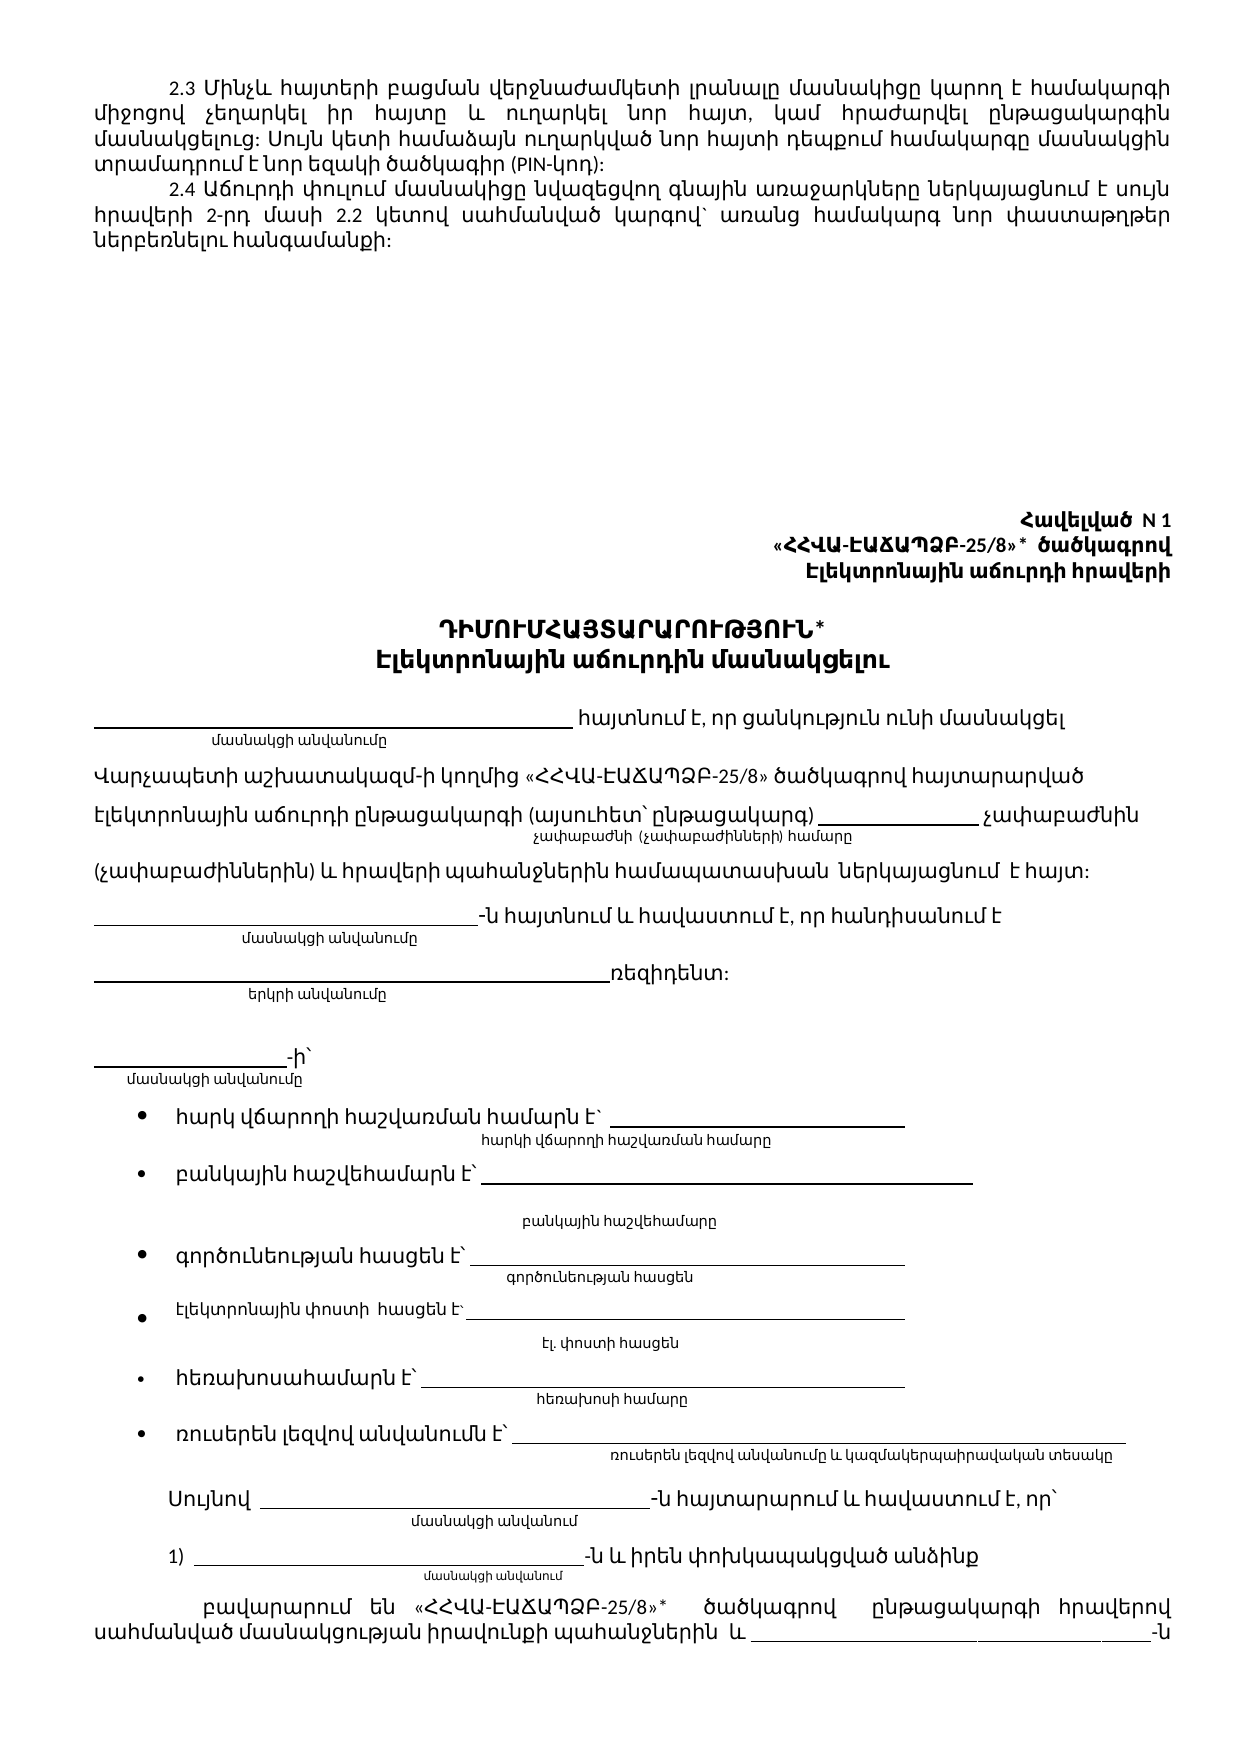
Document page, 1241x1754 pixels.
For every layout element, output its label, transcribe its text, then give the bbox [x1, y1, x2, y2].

list հեռախոսահամարն է՝ [138, 1365, 1171, 1391]
text (չափաբաժիններին) և հրավերի պահանջներին համապատասխան ներկայացնում է հայտ: [94, 858, 1171, 883]
subtitle Էլեկտրոնային աճուրդին մասնակցելու [94, 644, 1171, 675]
list բանկային հաշվեհամարն է՝ [138, 1161, 1171, 1212]
text ռուսերեն լեզվով անվանումը և կազմակերպաիրավական տեսակը [536, 1446, 1171, 1477]
text ռեզիդենտ: [94, 960, 1171, 985]
list գործունեության հասցեն է՝ [138, 1243, 1171, 1268]
text մասնակցի անվանումը [94, 929, 1171, 960]
text «ՀՀՎԱ-ԷԱՃԱՊՁԲ-25/8»* ծածկագրով [94, 532, 1171, 558]
text մասնակցի անվանումը [94, 1070, 1171, 1100]
list էլեկտրոնային փոստի հասցեն է՝ [138, 1299, 1171, 1334]
text Վարչապետի աշխատակազմ-ի կողմից «ՀՀՎԱ-ԷԱՃԱՊՁԲ-25/8» ծածկագրով հայտարարված [94, 761, 1171, 789]
text գործունեության հասցեն [94, 1268, 1171, 1299]
text Հավելված N 1 [94, 507, 1171, 532]
text ԴԻՄՈՒՄՀԱՅՏԱՐԱՐՈՒԹՅՈՒՆ* [94, 614, 1171, 644]
list հարկ վճարողի հաշվառման համարն է` [138, 1100, 1171, 1131]
text 2.4 Աճուրդի փուլում մասնակիցը նվազեցվող գնային առաջարկները ներկայացնում է սույն հրավերի 2-րդ մասի 2.2 կետով սահմանված կարգով` առանց համակարգ նոր փաստաթղթեր ներբեռնելու հանգամանքի: [94, 177, 1171, 253]
text էլ. փոստի հասցեն [94, 1334, 1171, 1365]
text մասնակցի անվանումը [94, 731, 1171, 761]
text բանկային հաշվեհամարը [94, 1212, 1171, 1243]
text 1) -ն և իրեն փոխկապակցված անձինք [94, 1543, 1171, 1568]
text մասնակցի անվանում [94, 1568, 1171, 1594]
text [94, 1594, 1171, 1645]
text Էլեկտրոնային աճուրդի հրավերի [94, 558, 1171, 583]
text հայտնում է, որ ցանկություն ունի մասնակցել [94, 705, 1171, 731]
list ռուսերեն լեզվով անվանումն է՝ [138, 1421, 1171, 1446]
text հարկի վճարողի հաշվառման համարը [94, 1131, 1171, 1161]
text -ի՝ [94, 1044, 1171, 1070]
text 2.3 Մինչև հայտերի բացման վերջնաժամկետի լրանալը մասնակիցը կարող է համակարգի միջոցով չեղարկել իր հայտը և ուղարկել նոր հայտ, կամ հրաժարվել ընթացակարգին մասնակցելուց: Սույն կետի համաձայն ուղարկված նոր հայտի դեպքում համակարգը մասնակցին տրամադրում է նոր եզակի ծածկագիր (PIN-կոդ): [94, 75, 1171, 177]
text չափաբաժնի (չափաբաժինների) համարը [94, 827, 1171, 858]
text -ն հայտնում և հավաստում է, որ հանդիսանում է [94, 899, 1171, 929]
text երկրի անվանումը [94, 985, 1171, 1016]
text մասնակցի անվանում [94, 1513, 1171, 1543]
text հեռախոսի համարը [462, 1391, 1171, 1421]
text Սույնով -ն հայտարարում և հավաստում է, որ՝ [94, 1482, 1171, 1513]
text էլեկտրոնային աճուրդի ընթացակարգի (այսուհետ՝ ընթացակարգ) չափաբաժնին [94, 802, 1171, 827]
